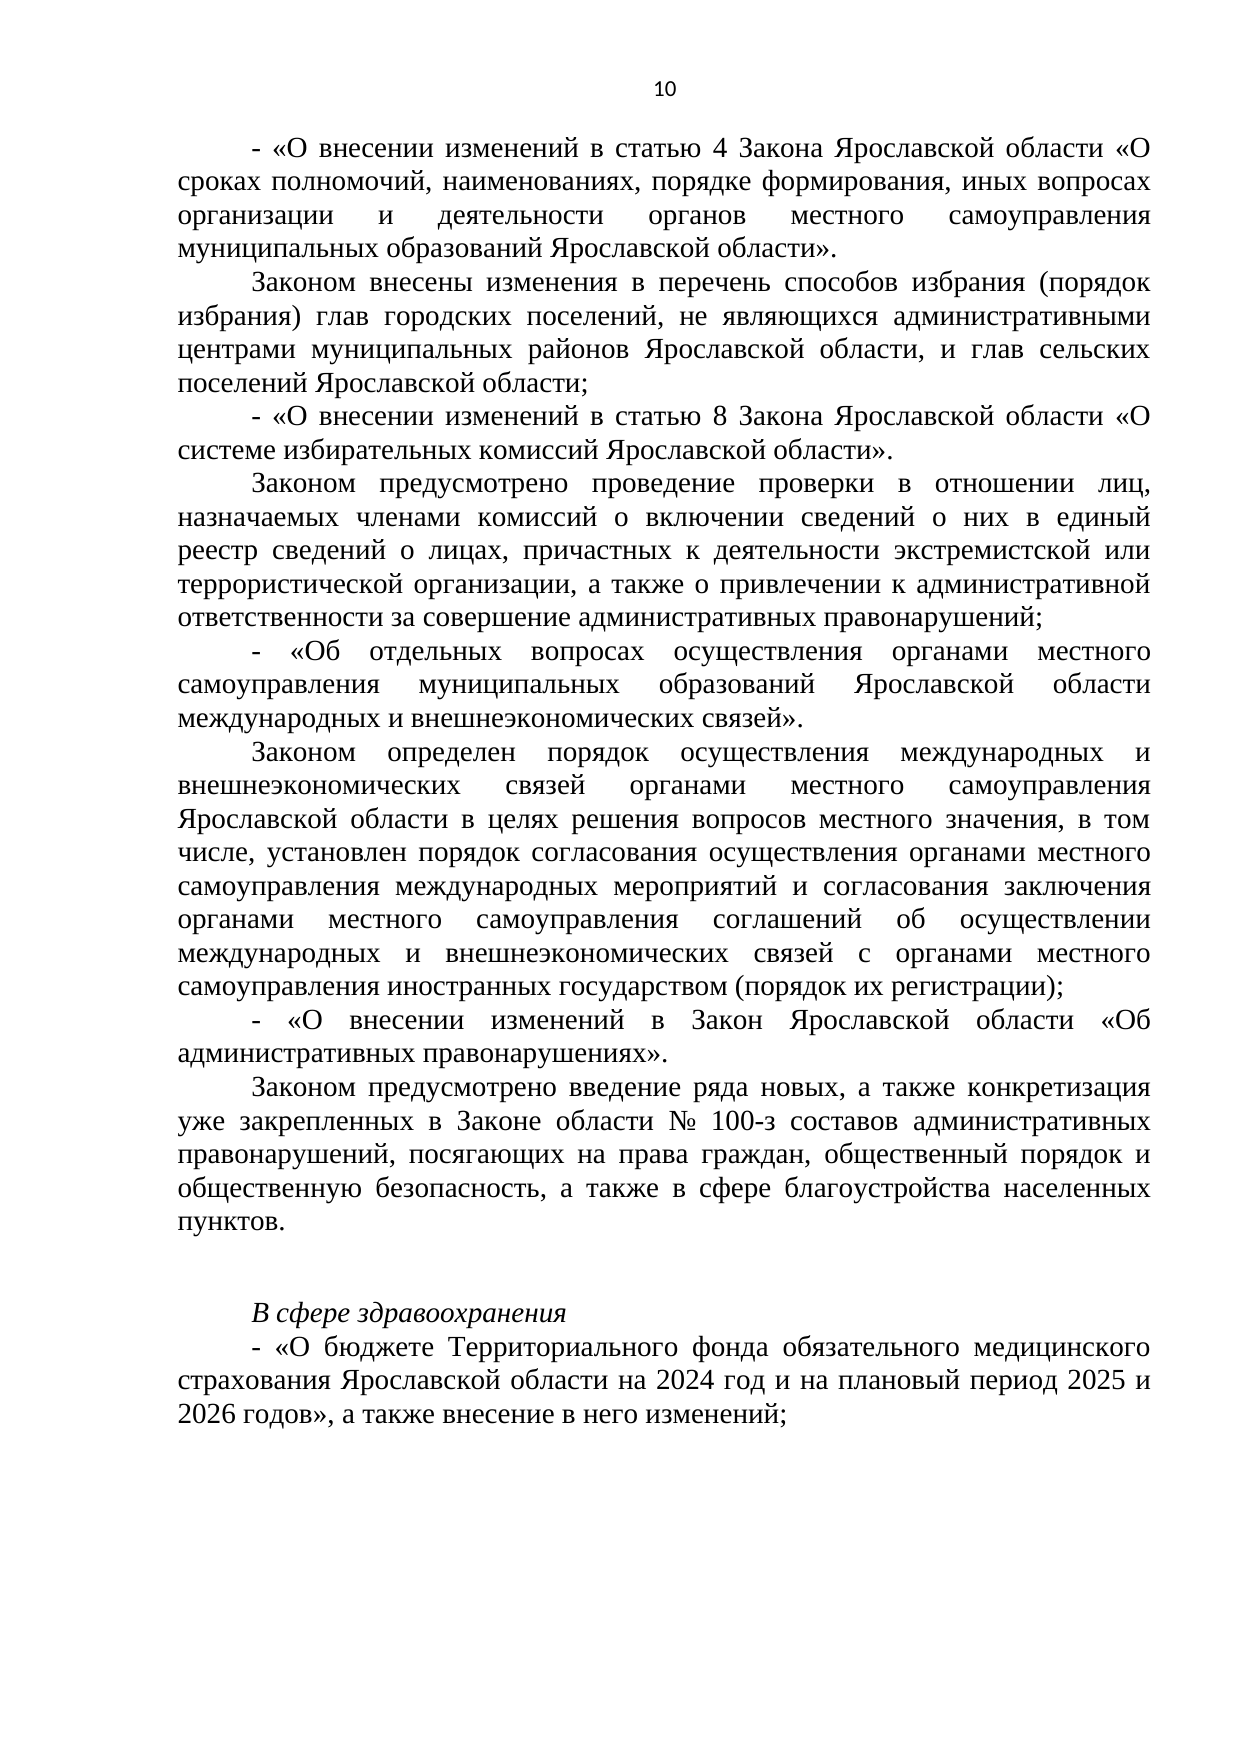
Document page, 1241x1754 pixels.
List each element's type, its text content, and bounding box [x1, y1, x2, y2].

text - «О внесении изменений в Закон Ярославской области «Об административных правонарушениях». [177, 1002, 1152, 1069]
text В сфере здравоохранения [177, 1295, 1152, 1329]
text - «Об отдельных вопросах осуществления органами местного самоуправления муниципальных образований Ярославской области международных и внешнеэкономических связей». [177, 633, 1152, 734]
text Законом предусмотрено проведение проверки в отношении лиц, назначаемых членами комиссий о включении сведений о них в единый реестр сведений о лицах, причастных к деятельности экстремистской или террористической организации, а также о привлечении к административной ответственности за совершение административных правонарушений; [177, 465, 1152, 633]
text Законом предусмотрено введение ряда новых, а также конкретизация уже закрепленных в Законе области № 100-з составов административных правонарушений, посягающих на права граждан, общественный порядок и общественную безопасность, а также в сфере благоустройства населенных пунктов. [177, 1069, 1152, 1237]
text - «О внесении изменений в статью 8 Закона Ярославской области «О системе избирательных комиссий Ярославской области». [177, 398, 1152, 465]
text - «О внесении изменений в статью 4 Закона Ярославской области «О сроках полномочий, наименованиях, порядке формирования, иных вопросах организации и деятельности органов местного самоуправления муниципальных образований Ярославской области». [177, 130, 1152, 264]
text - «О бюджете Территориального фонда обязательного медицинского страхования Ярославской области на 2024 год и на плановый период 2025 и 2026 годов», а также внесение в него изменений; [177, 1329, 1152, 1429]
text Законом внесены изменения в перечень способов избрания (порядок избрания) глав городских поселений, не являющихся административными центрами муниципальных районов Ярославской области, и глав сельских поселений Ярославской области; [177, 264, 1152, 398]
text Законом определен порядок осуществления международных и внешнеэкономических связей органами местного самоуправления Ярославской области в целях решения вопросов местного значения, в том числе, установлен порядок согласования осуществления органами местного самоуправления международных мероприятий и согласования заключения органами местного самоуправления соглашений об осуществлении международных и внешнеэкономических связей с органами местного самоуправления иностранных государством (порядок их регистрации); [177, 734, 1152, 1002]
